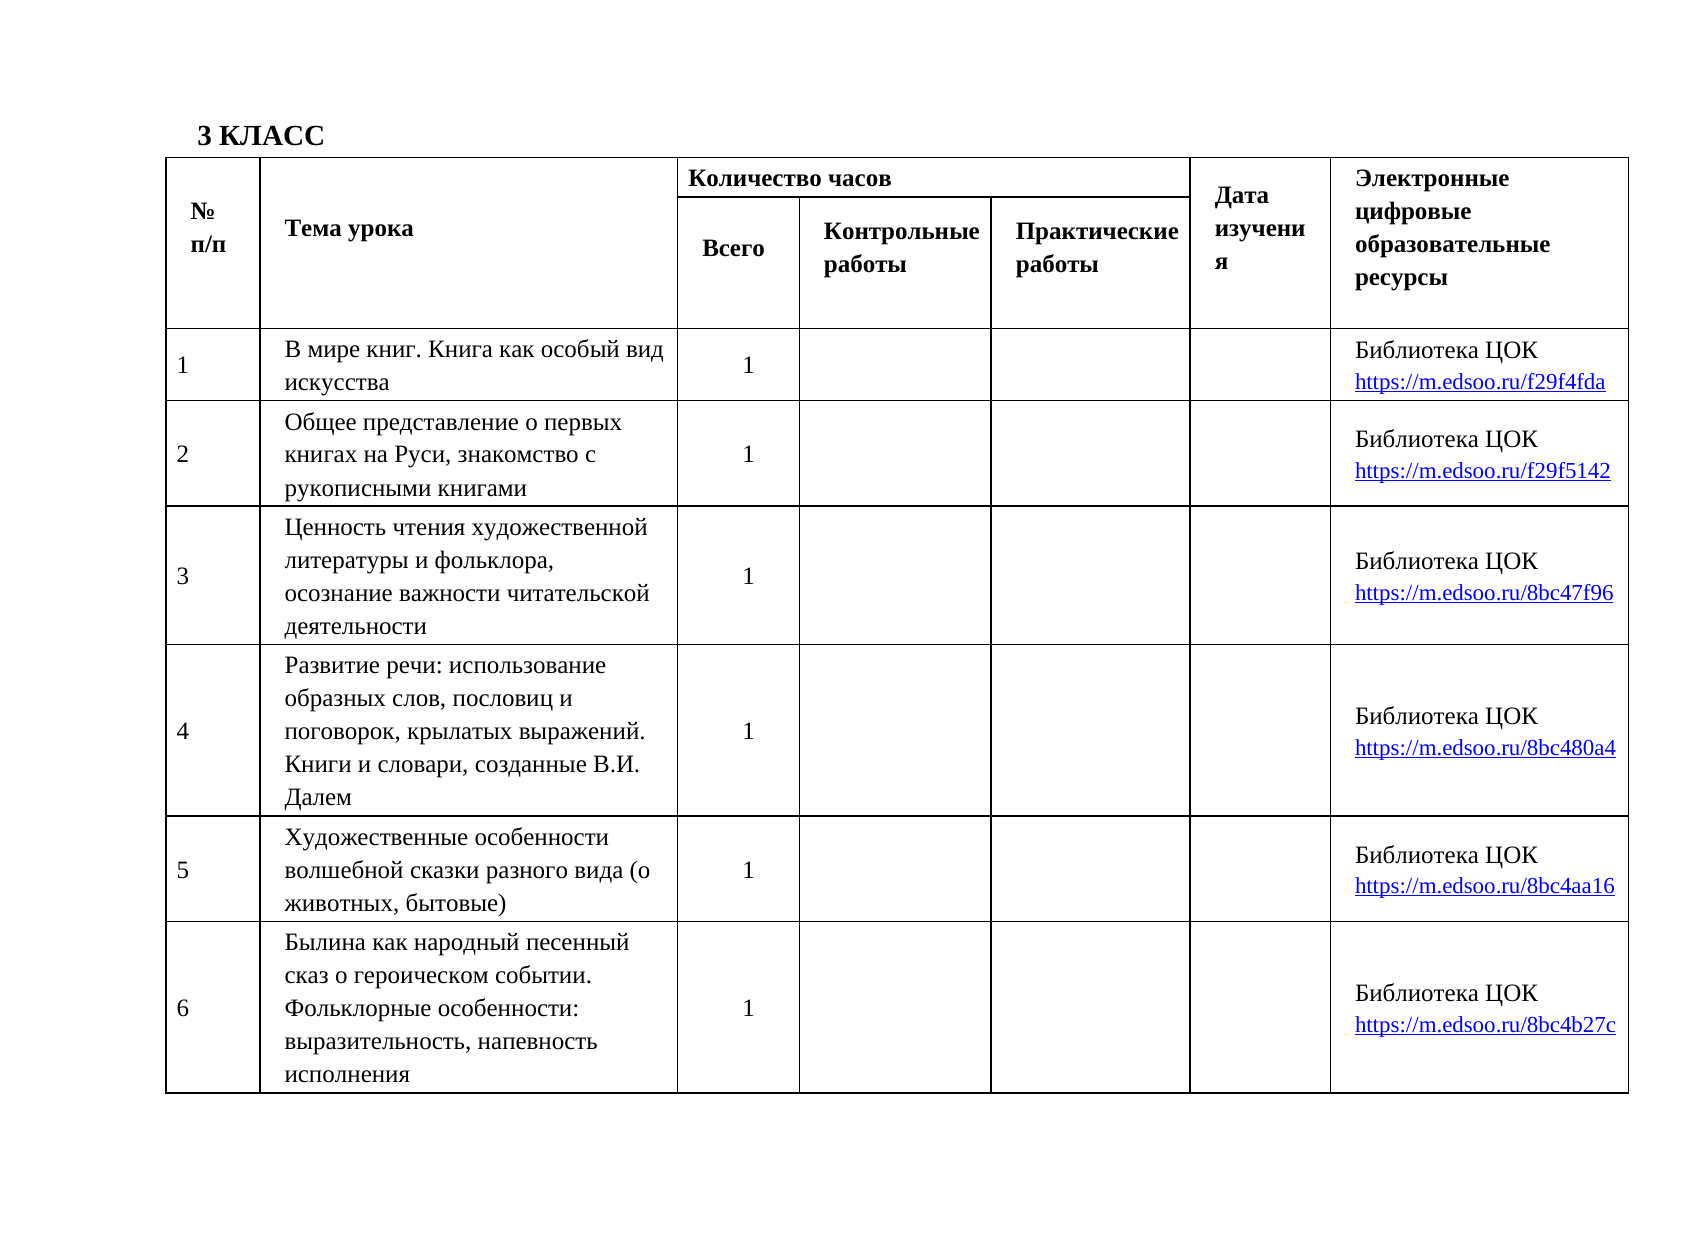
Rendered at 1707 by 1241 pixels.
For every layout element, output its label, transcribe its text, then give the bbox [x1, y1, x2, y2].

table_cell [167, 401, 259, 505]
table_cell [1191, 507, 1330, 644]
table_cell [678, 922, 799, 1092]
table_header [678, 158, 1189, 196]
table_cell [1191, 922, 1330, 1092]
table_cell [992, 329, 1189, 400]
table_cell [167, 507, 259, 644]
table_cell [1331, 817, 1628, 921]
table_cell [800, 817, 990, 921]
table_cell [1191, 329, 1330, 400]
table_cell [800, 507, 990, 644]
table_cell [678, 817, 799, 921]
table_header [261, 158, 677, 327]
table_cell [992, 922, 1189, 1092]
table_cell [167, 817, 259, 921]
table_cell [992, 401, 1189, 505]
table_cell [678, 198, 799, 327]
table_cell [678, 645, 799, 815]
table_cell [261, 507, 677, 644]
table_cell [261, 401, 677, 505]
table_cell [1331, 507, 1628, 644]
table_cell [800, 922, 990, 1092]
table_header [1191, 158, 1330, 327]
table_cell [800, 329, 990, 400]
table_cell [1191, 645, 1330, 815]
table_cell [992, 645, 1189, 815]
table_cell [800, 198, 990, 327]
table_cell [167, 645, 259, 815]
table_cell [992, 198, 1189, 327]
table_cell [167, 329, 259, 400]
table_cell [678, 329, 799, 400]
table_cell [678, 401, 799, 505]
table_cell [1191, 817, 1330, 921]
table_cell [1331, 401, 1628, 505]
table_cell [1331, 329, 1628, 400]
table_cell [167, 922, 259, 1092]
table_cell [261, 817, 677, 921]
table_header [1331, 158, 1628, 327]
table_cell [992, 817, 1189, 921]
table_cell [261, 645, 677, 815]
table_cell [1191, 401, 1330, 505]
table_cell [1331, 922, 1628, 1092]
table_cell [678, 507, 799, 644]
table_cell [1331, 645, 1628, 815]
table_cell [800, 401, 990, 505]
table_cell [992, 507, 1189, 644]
text 3 КЛАСС [190, 118, 1618, 152]
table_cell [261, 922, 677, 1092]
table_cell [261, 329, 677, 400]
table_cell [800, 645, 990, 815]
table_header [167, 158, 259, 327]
